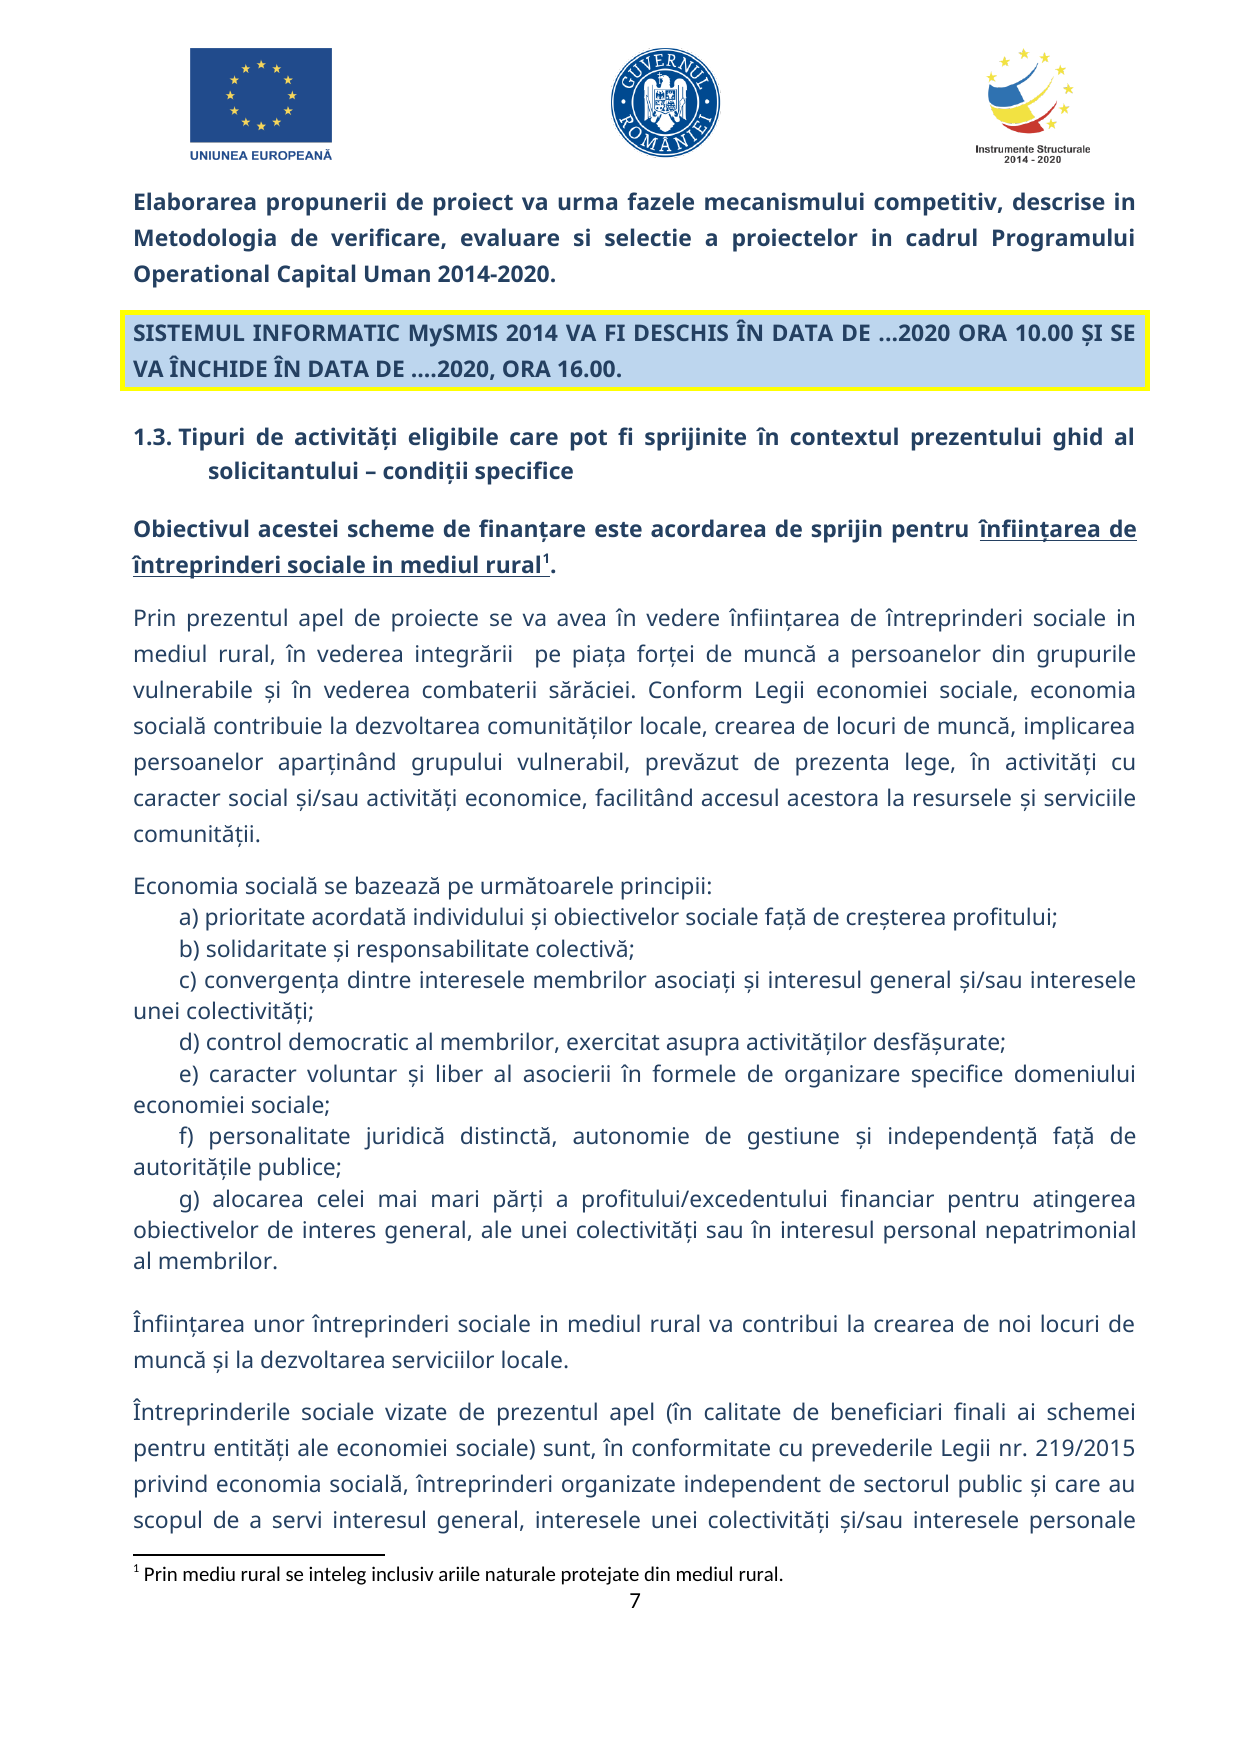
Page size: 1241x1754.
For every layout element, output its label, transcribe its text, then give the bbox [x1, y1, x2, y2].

text SISTEMUL INFORMATIC MySMIS 2014 VA FI DESCHIS ÎN DATA DE ...2020 ORA 10.00 ŞI SE VA ÎNCHIDE ÎN DATA DE ....2020, ORA 16.00. [125, 315, 1145, 387]
picture [190, 48, 332, 160]
text Înființarea unor întreprinderi sociale in mediul rural va contribui la crearea de noi locuri de muncă şi la dezvoltarea serviciilor locale. [133, 1308, 1137, 1375]
text b) solidaritate şi responsabilitate colectivă; [133, 933, 1137, 964]
text c) convergenţa dintre interesele membrilor asociaţi şi interesul general şi/sau interesele unei colectivităţi; [133, 964, 1137, 1026]
text Obiectivul acestei scheme de finanțare este acordarea de sprijin pentru înființarea de întreprinderi sociale in mediul rural. [133, 513, 1137, 581]
text Prin prezentul apel de proiecte se va avea în vedere înființarea de întreprinderi sociale in mediul rural, în vederea integrării pe piaţa forței de muncă a persoanelor din grupurile vulnerabile și în vederea combaterii sărăciei. Conform Legii economiei sociale, economia socială contribuie la dezvoltarea comunităţilor locale, crearea de locuri de muncă, implicarea persoanelor aparţinând grupului vulnerabil, prevăzut de prezenta lege, în activităţi cu caracter social şi/sau activităţi economice, facilitând accesul acestora la resursele şi serviciile comunităţii. [133, 602, 1137, 849]
text d) control democratic al membrilor, exercitat asupra activităţilor desfăşurate; [133, 1026, 1137, 1058]
picture [609, 46, 721, 158]
text a) prioritate acordată individului şi obiectivelor sociale faţă de creşterea profitului; [133, 901, 1137, 933]
picture [976, 48, 1090, 163]
text e) caracter voluntar şi liber al asocierii în formele de organizare specifice domeniului economiei sociale; [133, 1058, 1137, 1120]
subtitle Tipuri de activități eligibile care pot fi sprijinite în contextul prezentului ghid al solicitantului – condiții specifice [133, 421, 1137, 486]
text Elaborarea propunerii de proiect va urma fazele mecanismului competitiv, descrise in Metodologia de verificare, evaluare si selectie a proiectelor in cadrul Programului Operational Capital Uman 2014-2020. [133, 186, 1137, 289]
text Economia socială se bazează pe următoarele principii: [133, 870, 1137, 901]
text f) personalitate juridică distinctă, autonomie de gestiune şi independenţă faţă de autorităţile publice; [133, 1120, 1137, 1183]
text g) alocarea celei mai mari părţi a profitului/excedentului financiar pentru atingerea obiectivelor de interes general, ale unei colectivităţi sau în interesul personal nepatrimonial al membrilor. [133, 1183, 1137, 1276]
